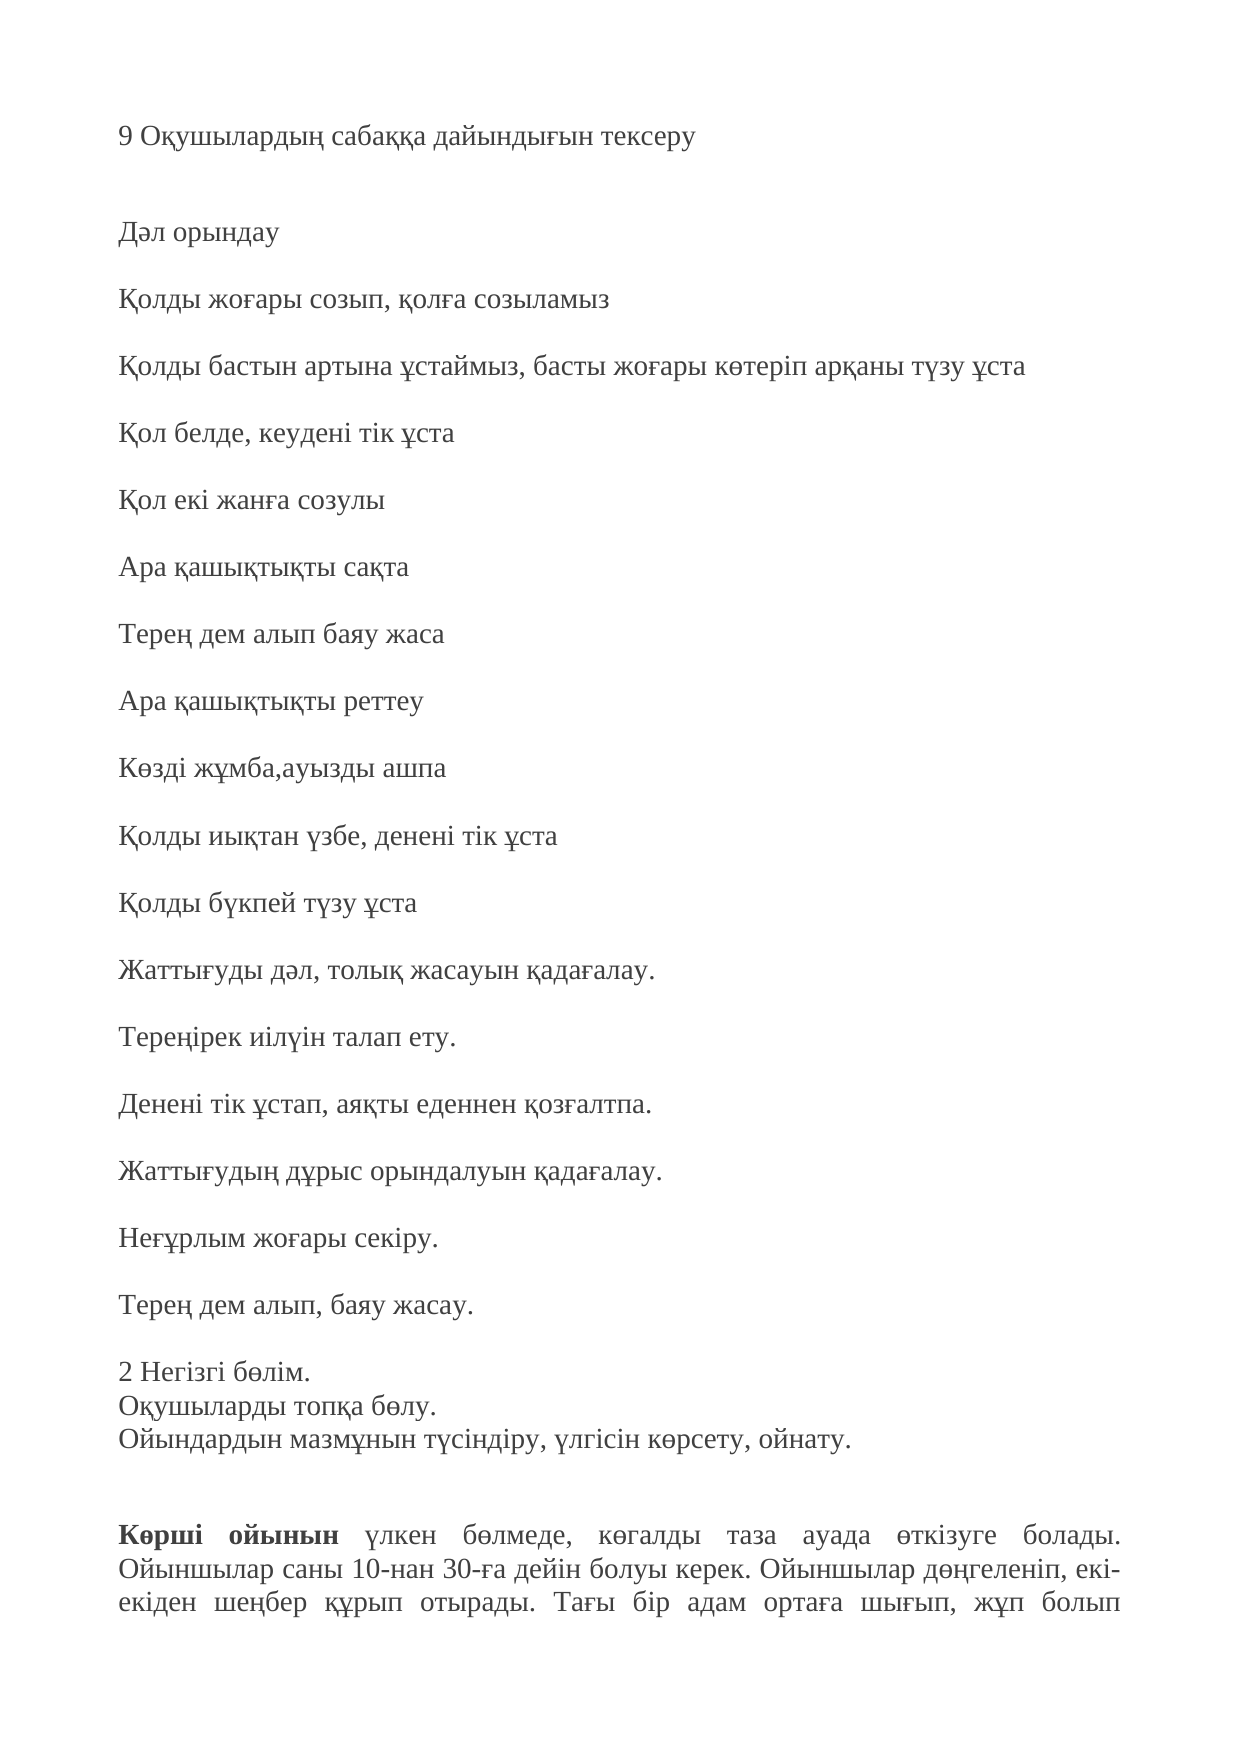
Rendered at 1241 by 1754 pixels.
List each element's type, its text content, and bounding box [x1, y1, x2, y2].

text 2 Негізгі бөлім. Оқушыларды топқа бөлу. Ойындардын мазмұнын түсіндіру, үлгісін көрсету, ойнату. [118, 1321, 1122, 1517]
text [118, 1517, 1122, 1618]
text Дәл орындау Қолды жоғары созып, қолға созыламыз Қолды бастын артына ұстаймыз, басты жоғары көтеріп арқаны түзу ұста Қол белде, кеудені тік ұста Қол екі жанға созулы Ара қашықтықты сақта Терең дем алып баяу жаса Ара қашықтықты реттеу Көзді жұмба,ауызды ашпа Қолды иықтан үзбе, денені тік ұста Қолды бүкпей түзу ұста Жаттығуды дәл, толық жасауын қадағалау. Тереңірек иілүін талап ету. Денені тік ұстап, аяқты еденнен қозғалтпа. Жаттығудың дұрыс орындалуын қадағалау. Неғұрлым жоғары секіру. Терең дем алып, баяу жасау. [118, 214, 1122, 1321]
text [118, 118, 1122, 214]
